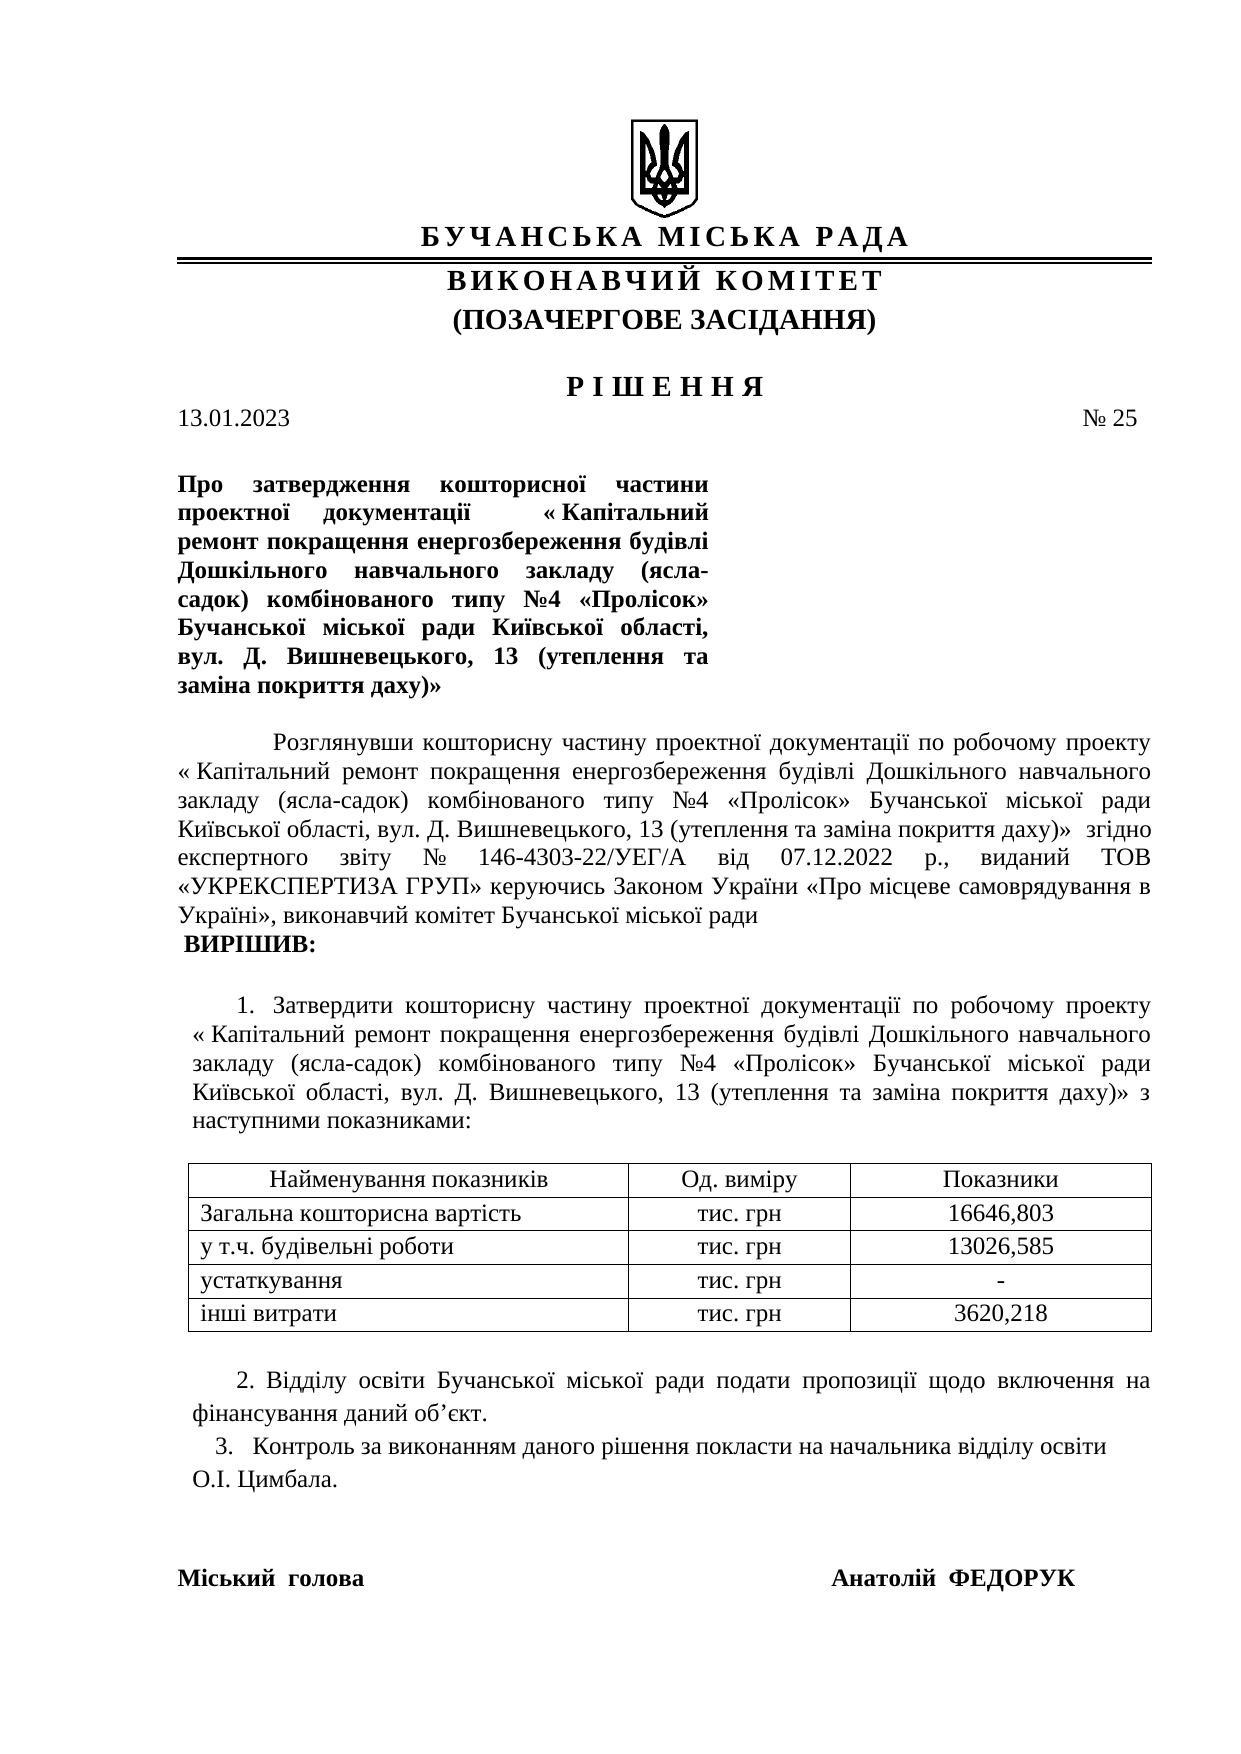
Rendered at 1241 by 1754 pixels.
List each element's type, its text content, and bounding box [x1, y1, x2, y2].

table_cell тис. грн [629, 1265, 850, 1297]
list Відділу освіти Бучанської міської ради подати пропозиції щодо включення на фінансування даний об’єкт. [192, 1365, 1152, 1427]
text Розглянувши кошторисну частину проектної документації по робочому проекту « Капітальний ремонт покращення енергозбереження будівлі Дошкільного навчального закладу (ясла-садок) комбінованого типу №4 «Пролісок» Бучанської міської ради Київської області, вул. Д. Вишневецького, 13 (утеплення та заміна покриття даху)» згідно експертного звіту № 146-4303-22/УЕГ/А від 07.12.2022 р., виданий ТОВ «УКРЕКСПЕРТИЗА ГРУП» керуючись Законом України «Про місцеве самоврядування в Україні», виконавчий комітет Бучанської міської ради [177, 727, 1152, 929]
table_cell тис. грн [629, 1198, 850, 1230]
picture [629, 118, 700, 219]
subtitle 13.01.2023 № 25 [177, 403, 1152, 431]
table_header ВИКОНАВЧИЙ КОМІТЕТ (ПОЗАЧЕРГОВЕ ЗАСІДАННЯ) [177, 264, 1152, 369]
text ВИРІШИВ: [177, 929, 1152, 957]
table_cell устаткування [189, 1265, 628, 1297]
table_cell - [851, 1265, 1151, 1297]
table_cell інші витрати [189, 1299, 628, 1331]
table_cell 13026,585 [851, 1231, 1151, 1264]
list О.І. Цимбала. [192, 1464, 1152, 1493]
table_cell у т.ч. будівельні роботи [189, 1231, 628, 1264]
list Контроль за виконанням даного рішення покласти на начальника відділу освіти [215, 1431, 1152, 1460]
text Про затвердження кошторисної частини проектної документації « Капітальний ремонт покращення енергозбереження будівлі Дошкільного навчального закладу (ясла-садок) комбінованого типу №4 «Пролісок» Бучанської міської ради Київської області, вул. Д. Вишневецького, 13 (утеплення та заміна покриття даху)» [177, 469, 709, 699]
text БУЧАНСЬКА МІСЬКА РАДА [177, 219, 1152, 252]
table_header Найменування показників [189, 1164, 628, 1197]
text Міський голова Анатолій ФЕДОРУК [177, 1563, 1152, 1592]
list Затвердити кошторисну частину проектної документації по робочому проекту « Капітальний ремонт покращення енергозбереження будівлі Дошкільного навчального закладу (ясла-садок) комбінованого типу №4 «Пролісок» Бучанської міської ради Київської області, вул. Д. Вишневецького, 13 (утеплення та заміна покриття даху)» з наступними показниками: [192, 990, 1152, 1134]
table_cell Загальна кошторисна вартість [189, 1198, 628, 1230]
table_header Показники [851, 1164, 1151, 1197]
table_header Од. виміру [629, 1164, 850, 1197]
table_cell 16646,803 [851, 1198, 1151, 1230]
text РІШЕННЯ [177, 369, 1152, 403]
table_cell тис. грн [629, 1231, 850, 1264]
table_cell 3620,218 [851, 1299, 1151, 1331]
table_cell тис. грн [629, 1299, 850, 1331]
